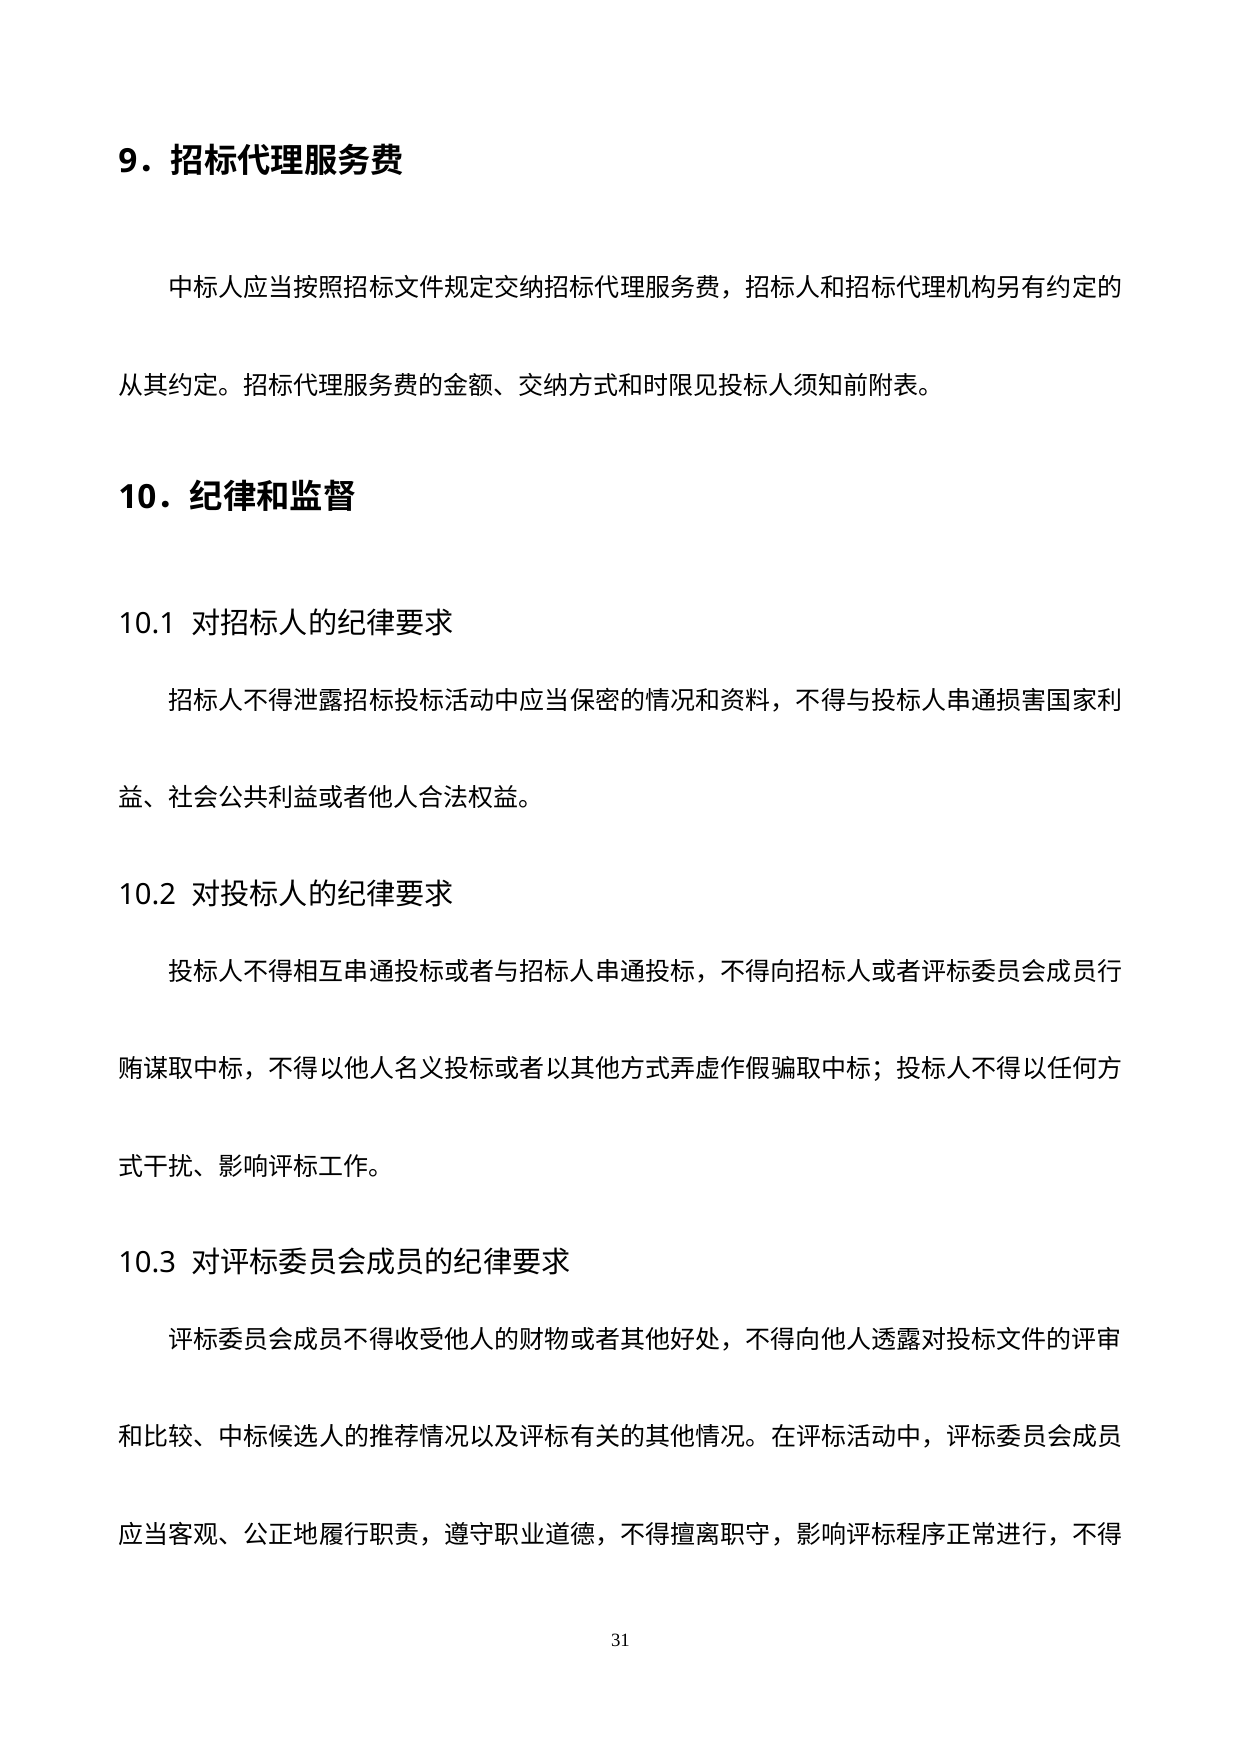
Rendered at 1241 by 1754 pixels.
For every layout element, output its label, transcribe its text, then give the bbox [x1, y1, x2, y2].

subtitle 10．纪律和监督 [118, 461, 1122, 526]
subtitle 9．招标代理服务费 [118, 126, 1122, 191]
subtitle 10.2 对投标人的纪律要求 [118, 859, 1122, 924]
text 招标人不得泄露招标投标活动中应当保密的情况和资料，不得与投标人串通损害国家利益、社会公共利益或者他人合法权益。 [118, 666, 1122, 828]
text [118, 1305, 1122, 1565]
text 投标人不得相互串通投标或者与招标人串通投标，不得向招标人或者评标委员会成员行贿谋取中标，不得以他人名义投标或者以其他方式弄虚作假骗取中标；投标人不得以任何方式干扰、影响评标工作。 [118, 937, 1122, 1197]
subtitle 10.3 对评标委员会成员的纪律要求 [118, 1227, 1122, 1292]
subtitle 10.1 对招标人的纪律要求 [118, 588, 1122, 653]
text 中标人应当按照招标文件规定交纳招标代理服务费，招标人和招标代理机构另有约定的从其约定。招标代理服务费的金额、交纳方式和时限见投标人须知前附表。 [118, 253, 1122, 416]
